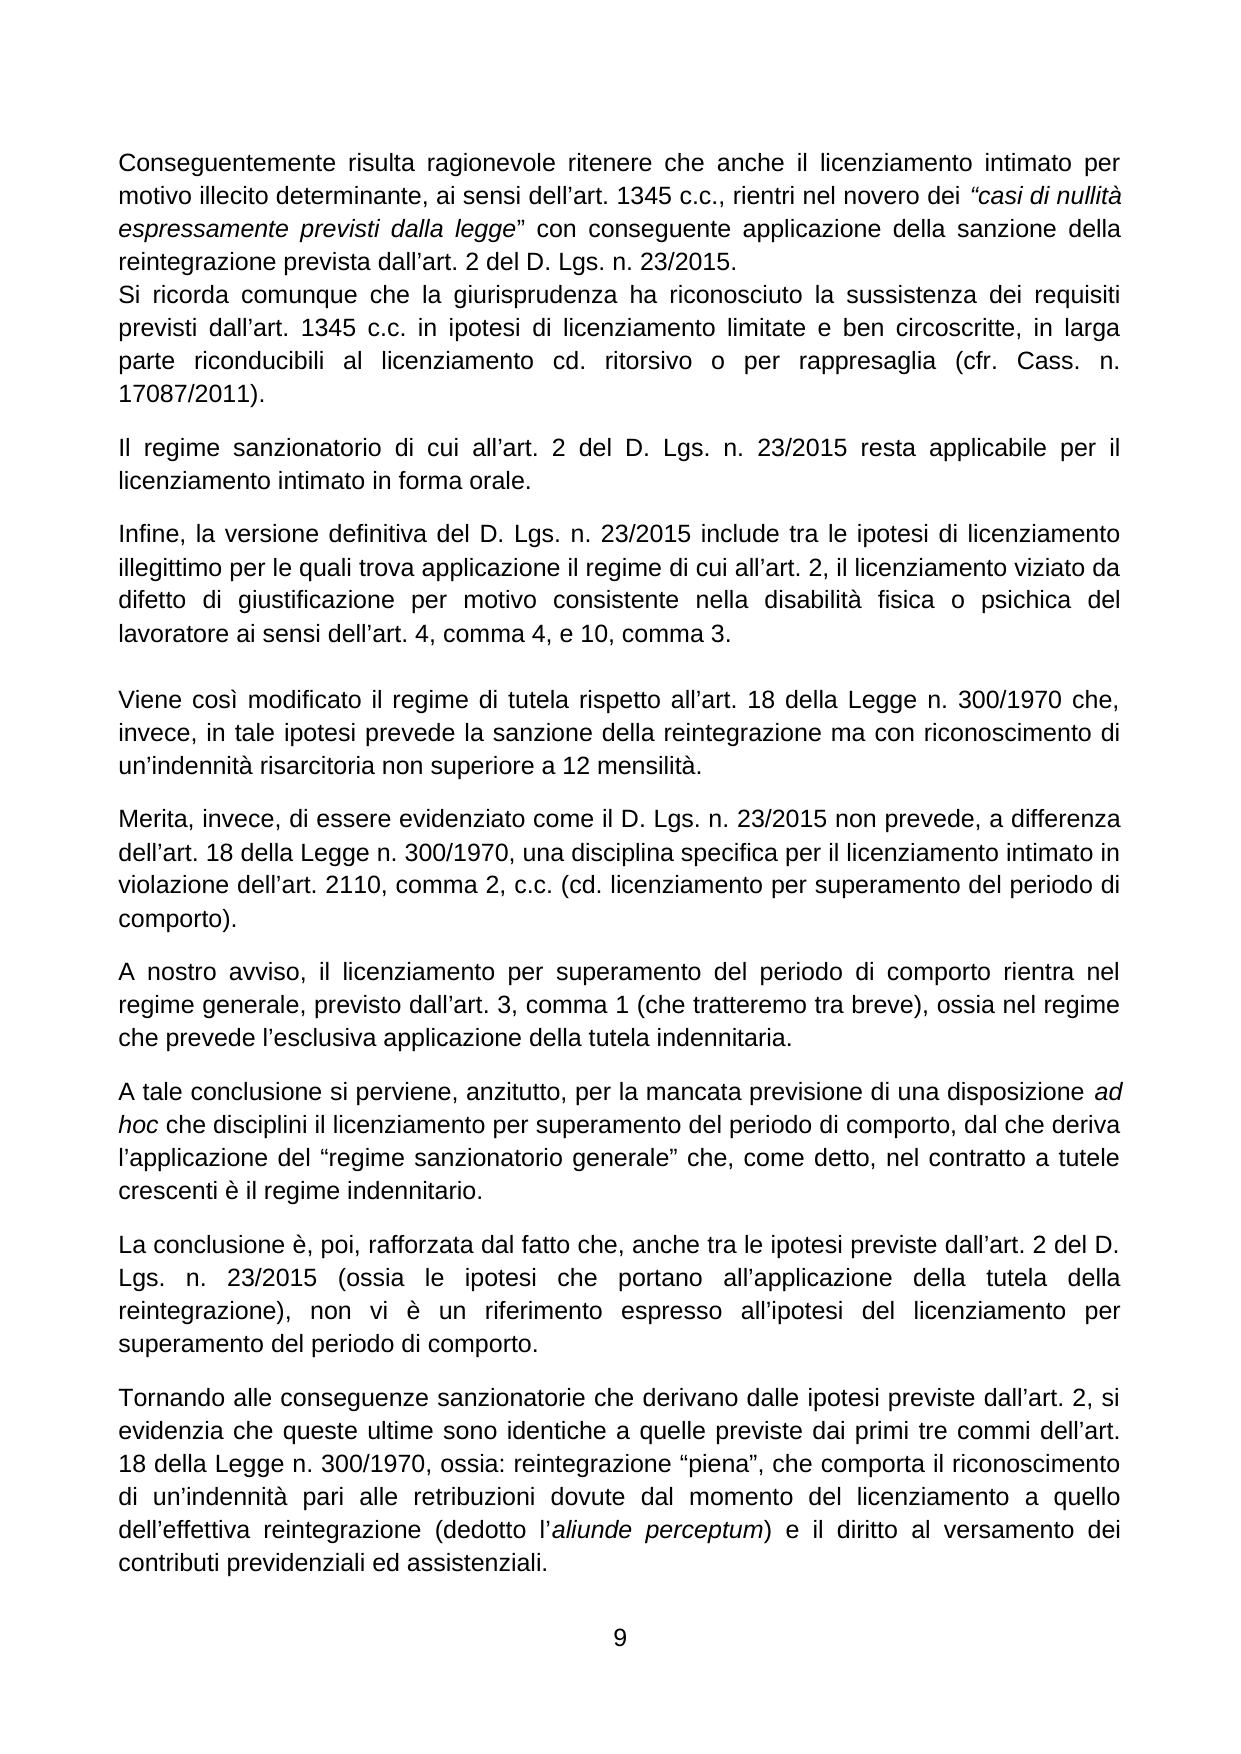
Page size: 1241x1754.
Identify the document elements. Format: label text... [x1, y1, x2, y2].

text Si ricorda comunque che la giurisprudenza ha riconosciuto la sussistenza dei requisiti previsti dall’art. 1345 c.c. in ipotesi di licenziamento limitate e ben circoscritte, in larga parte riconducibili al licenziamento cd. ritorsivo o per rappresaglia (cfr. Cass. n. 17087/2011). [118, 280, 1122, 407]
text A tale conclusione si perviene, anzitutto, per la mancata previsione di una disposizione ad hoc che disciplini il licenziamento per superamento del periodo di comporto, dal che deriva l’applicazione del “regime sanzionatorio generale” che, come detto, nel contratto a tutele crescenti è il regime indennitario. [118, 1077, 1122, 1205]
text Infine, la versione definitiva del D. Lgs. n. 23/2015 include tra le ipotesi di licenziamento illegittimo per le quali trova applicazione il regime di cui all’art. 2, il licenziamento viziato da difetto di giustificazione per motivo consistente nella disabilità fisica o psichica del lavoratore ai sensi dell’art. 4, comma 4, e 10, comma 3. [118, 519, 1122, 647]
text Tornando alle conseguenze sanzionatorie che derivano dalle ipotesi previste dall’art. 2, si evidenzia che queste ultime sono identiche a quelle previste dai primi tre commi dell’art. 18 della Legge n. 300/1970, ossia: reintegrazione “piena”, che comporta il riconoscimento di un’indennità pari alle retribuzioni dovute dal momento del licenziamento a quello dell’effettiva reintegrazione (dedotto l’aliunde perceptum) e il diritto al versamento dei contributi previdenziali ed assistenziali. [118, 1383, 1122, 1577]
text A nostro avviso, il licenziamento per superamento del periodo di comporto rientra nel regime generale, previsto dall’art. 3, comma 1 (che tratteremo tra breve), ossia nel regime che prevede l’esclusiva applicazione della tutela indennitaria. [118, 957, 1122, 1052]
text Merita, invece, di essere evidenziato come il D. Lgs. n. 23/2015 non prevede, a differenza dell’art. 18 della Legge n. 300/1970, una disciplina specifica per il licenziamento intimato in violazione dell’art. 2110, comma 2, c.c. (cd. licenziamento per superamento del periodo di comporto). [118, 804, 1122, 932]
text La conclusione è, poi, rafforzata dal fatto che, anche tra le ipotesi previste dall’art. 2 del D. Lgs. n. 23/2015 (ossia le ipotesi che portano all’applicazione della tutela della reintegrazione), non vi è un riferimento espresso all’ipotesi del licenziamento per superamento del periodo di comporto. [118, 1230, 1122, 1358]
text Il regime sanzionatorio di cui all’art. 2 del D. Lgs. n. 23/2015 resta applicabile per il licenziamento intimato in forma orale. [118, 433, 1122, 494]
text Conseguentemente risulta ragionevole ritenere che anche il licenziamento intimato per motivo illecito determinante, ai sensi dell’art. 1345 c.c., rientri nel novero dei “casi di nullità espressamente previsti dalla legge” con conseguente applicazione della sanzione della reintegrazione prevista dall’art. 2 del D. Lgs. n. 23/2015. [118, 148, 1122, 275]
text Viene così modificato il regime di tutela rispetto all’art. 18 della Legge n. 300/1970 che, invece, in tale ipotesi prevede la sanzione della reintegrazione ma con riconoscimento di un’indennità risarcitoria non superiore a 12 mensilità. [118, 684, 1122, 779]
